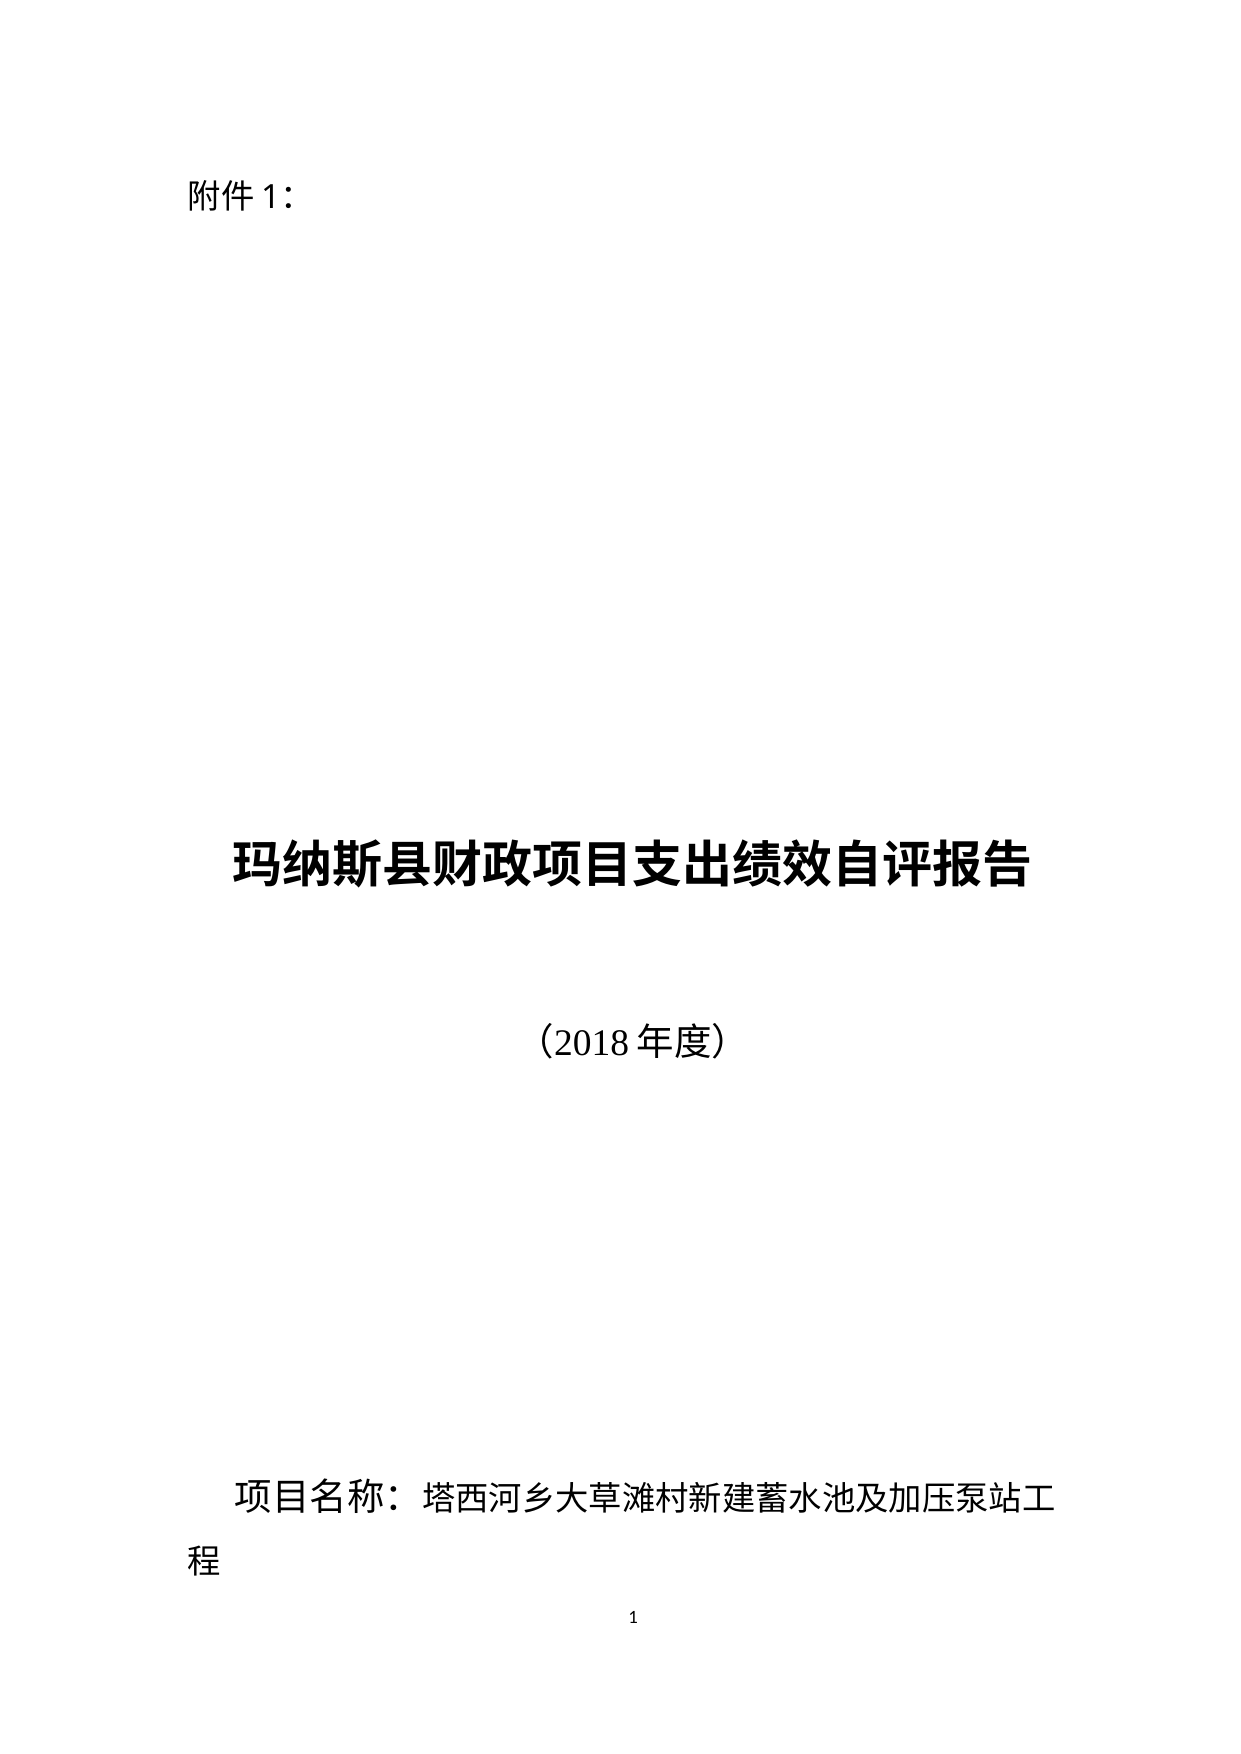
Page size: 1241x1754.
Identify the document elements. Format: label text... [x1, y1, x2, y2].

text 玛纳斯县财政项目支出绩效自评报告 [187, 812, 1078, 909]
text （2018年度） [187, 1007, 1078, 1072]
text 附件1： [187, 162, 1078, 227]
text 项目名称：塔西河乡大草滩村新建蓄水池及加压泵站工程 [187, 1462, 1078, 1592]
